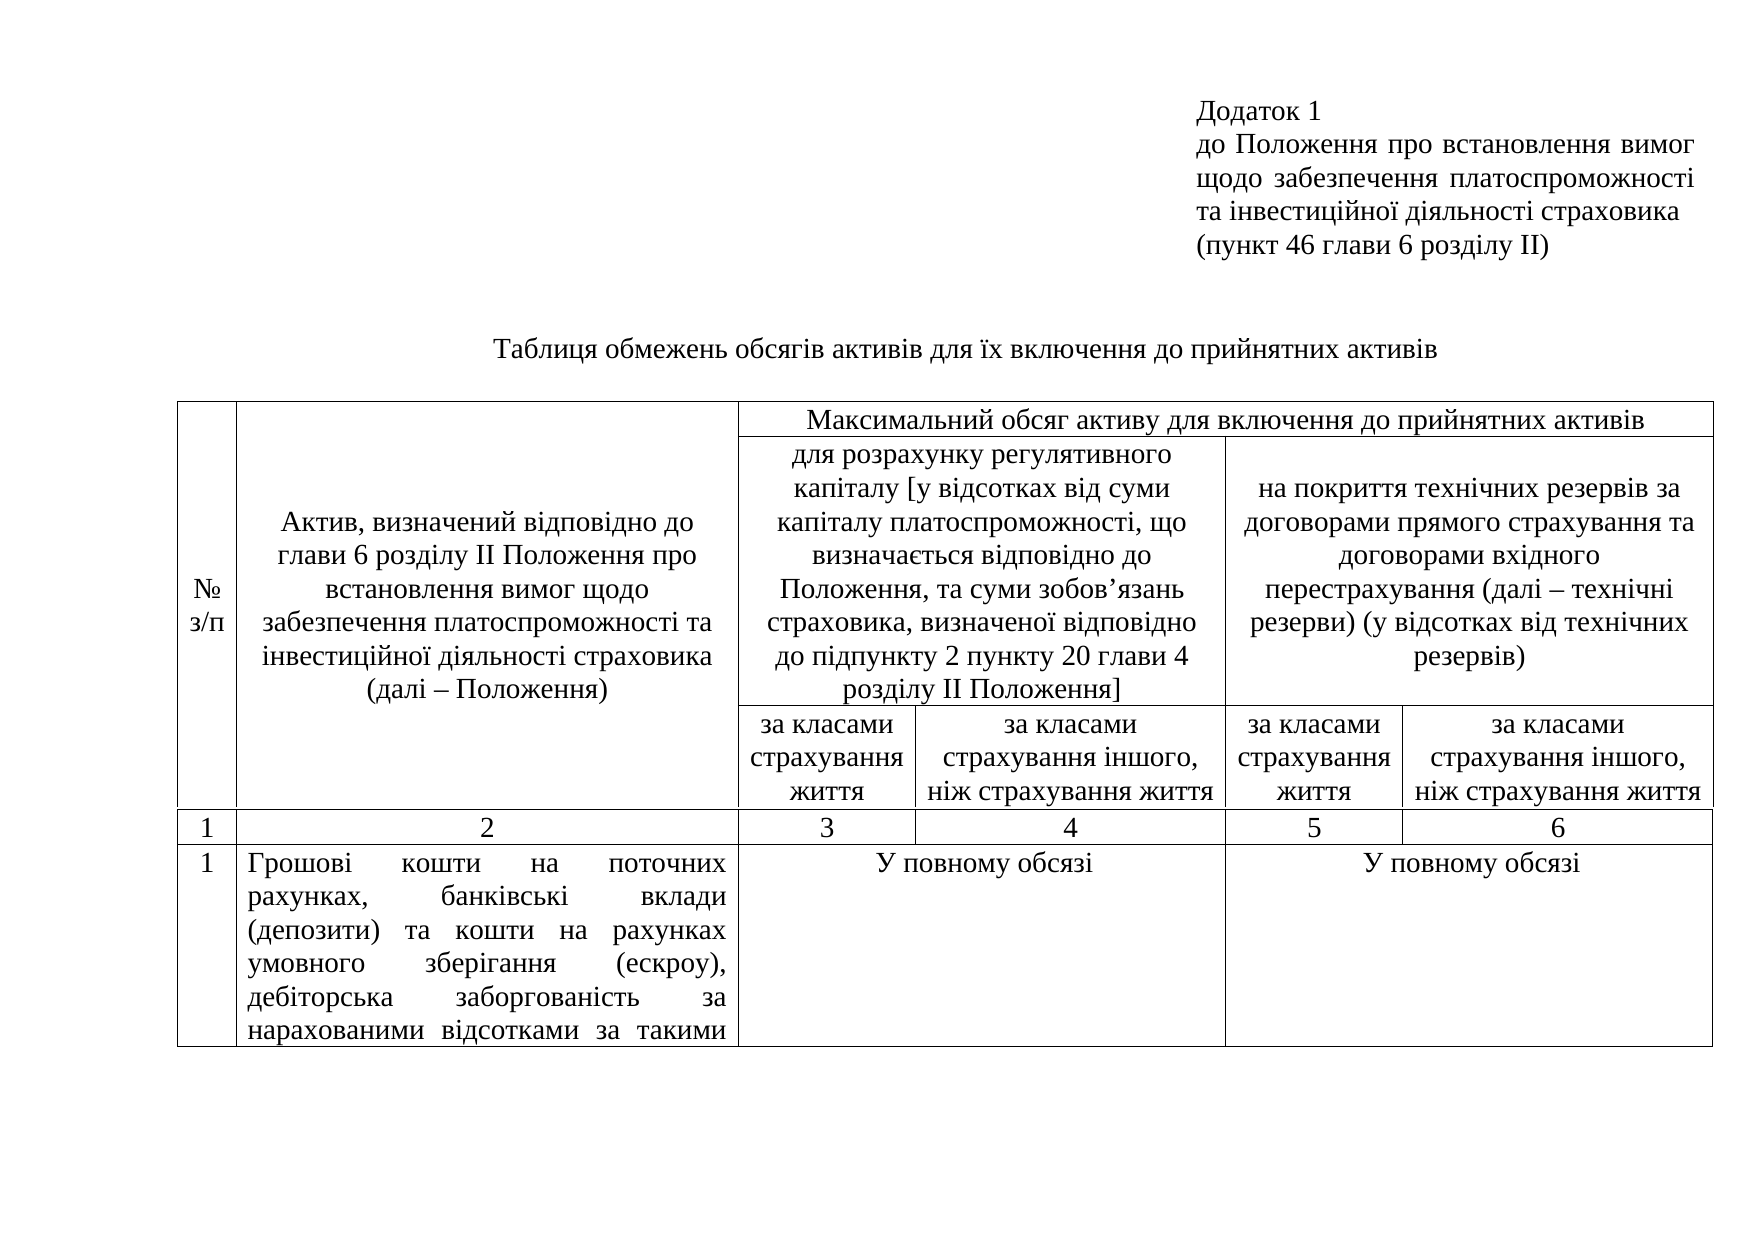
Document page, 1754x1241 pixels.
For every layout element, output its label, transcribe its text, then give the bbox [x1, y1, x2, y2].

table_cell за класами страхування життя [739, 706, 915, 807]
table_header 4 [916, 810, 1225, 844]
text Таблиця обмежень обсягів активів для їх включення до прийнятних активів [177, 332, 1695, 365]
table_cell на покриття технічних резервів за договорами прямого страхування та договорами вхідного перестрахування (далі – технічні резерви) (у відсотках від технічних резервів) [1226, 437, 1713, 705]
table_cell 1 [178, 845, 236, 1046]
text (пункт 46 глави 6 розділу ІІ) [1196, 227, 1695, 260]
text Додаток 1 [1196, 93, 1695, 126]
text до Положення про встановлення вимог щодо забезпечення платоспроможності та інвестиційної діяльності страховика [1196, 126, 1695, 227]
table_header Актив, визначений відповідно до глави 6 розділу ІІ Положення про встановлення вимог щодо забезпечення платоспроможності та інвестиційної діяльності страховика (далі – Положення) [237, 402, 738, 807]
table_cell за класами страхування іншого, ніж страхування життя [916, 706, 1225, 807]
table_cell для розрахунку регулятивного капіталу [у відсотках від суми капіталу платоспроможності, що визначається відповідно до Положення, та суми зобов’язань страховика, визначеної відповідно до підпункту 2 пункту 20 глави 4 розділу ІІ Положення] [739, 437, 1225, 705]
table_header № з/п [178, 402, 236, 807]
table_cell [237, 845, 738, 1046]
table_header Максимальний обсяг активу для включення до прийнятних активів [739, 402, 1713, 436]
table_cell за класами страхування життя [1226, 706, 1402, 807]
table_cell У повному обсязі [1226, 845, 1712, 1046]
table_cell У повному обсязі [739, 845, 1225, 1046]
table_header 1 [178, 810, 236, 844]
table_cell за класами страхування іншого, ніж страхування життя [1403, 706, 1713, 807]
table_header 2 [237, 810, 738, 844]
table_header 6 [1403, 810, 1712, 844]
table_header 3 [739, 810, 915, 844]
table_header 5 [1226, 810, 1402, 844]
